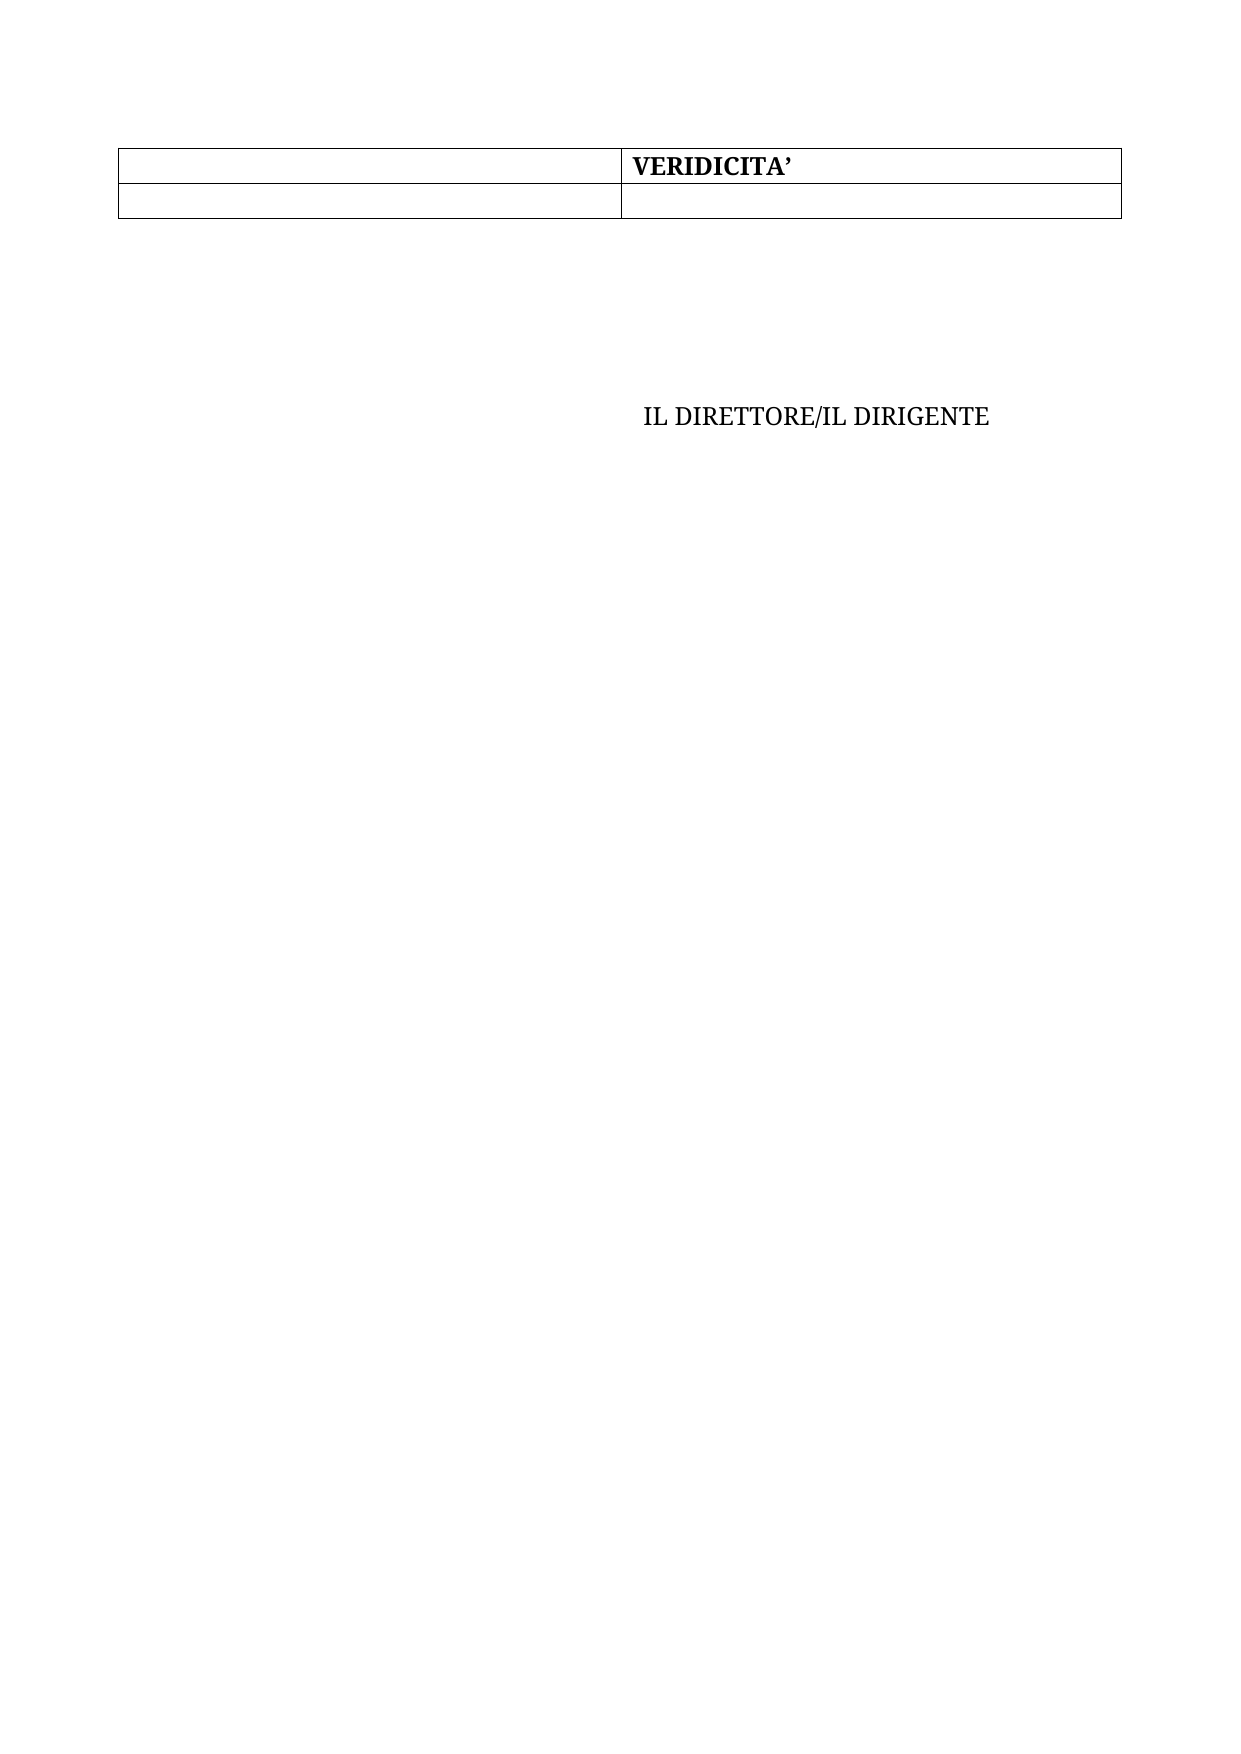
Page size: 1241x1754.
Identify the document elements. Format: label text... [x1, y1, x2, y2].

table_cell [119, 184, 621, 218]
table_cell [119, 149, 621, 183]
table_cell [622, 149, 1121, 183]
text IL DIRETTORE/IL DIRIGENTE [118, 399, 1122, 433]
table_cell [622, 184, 1121, 218]
